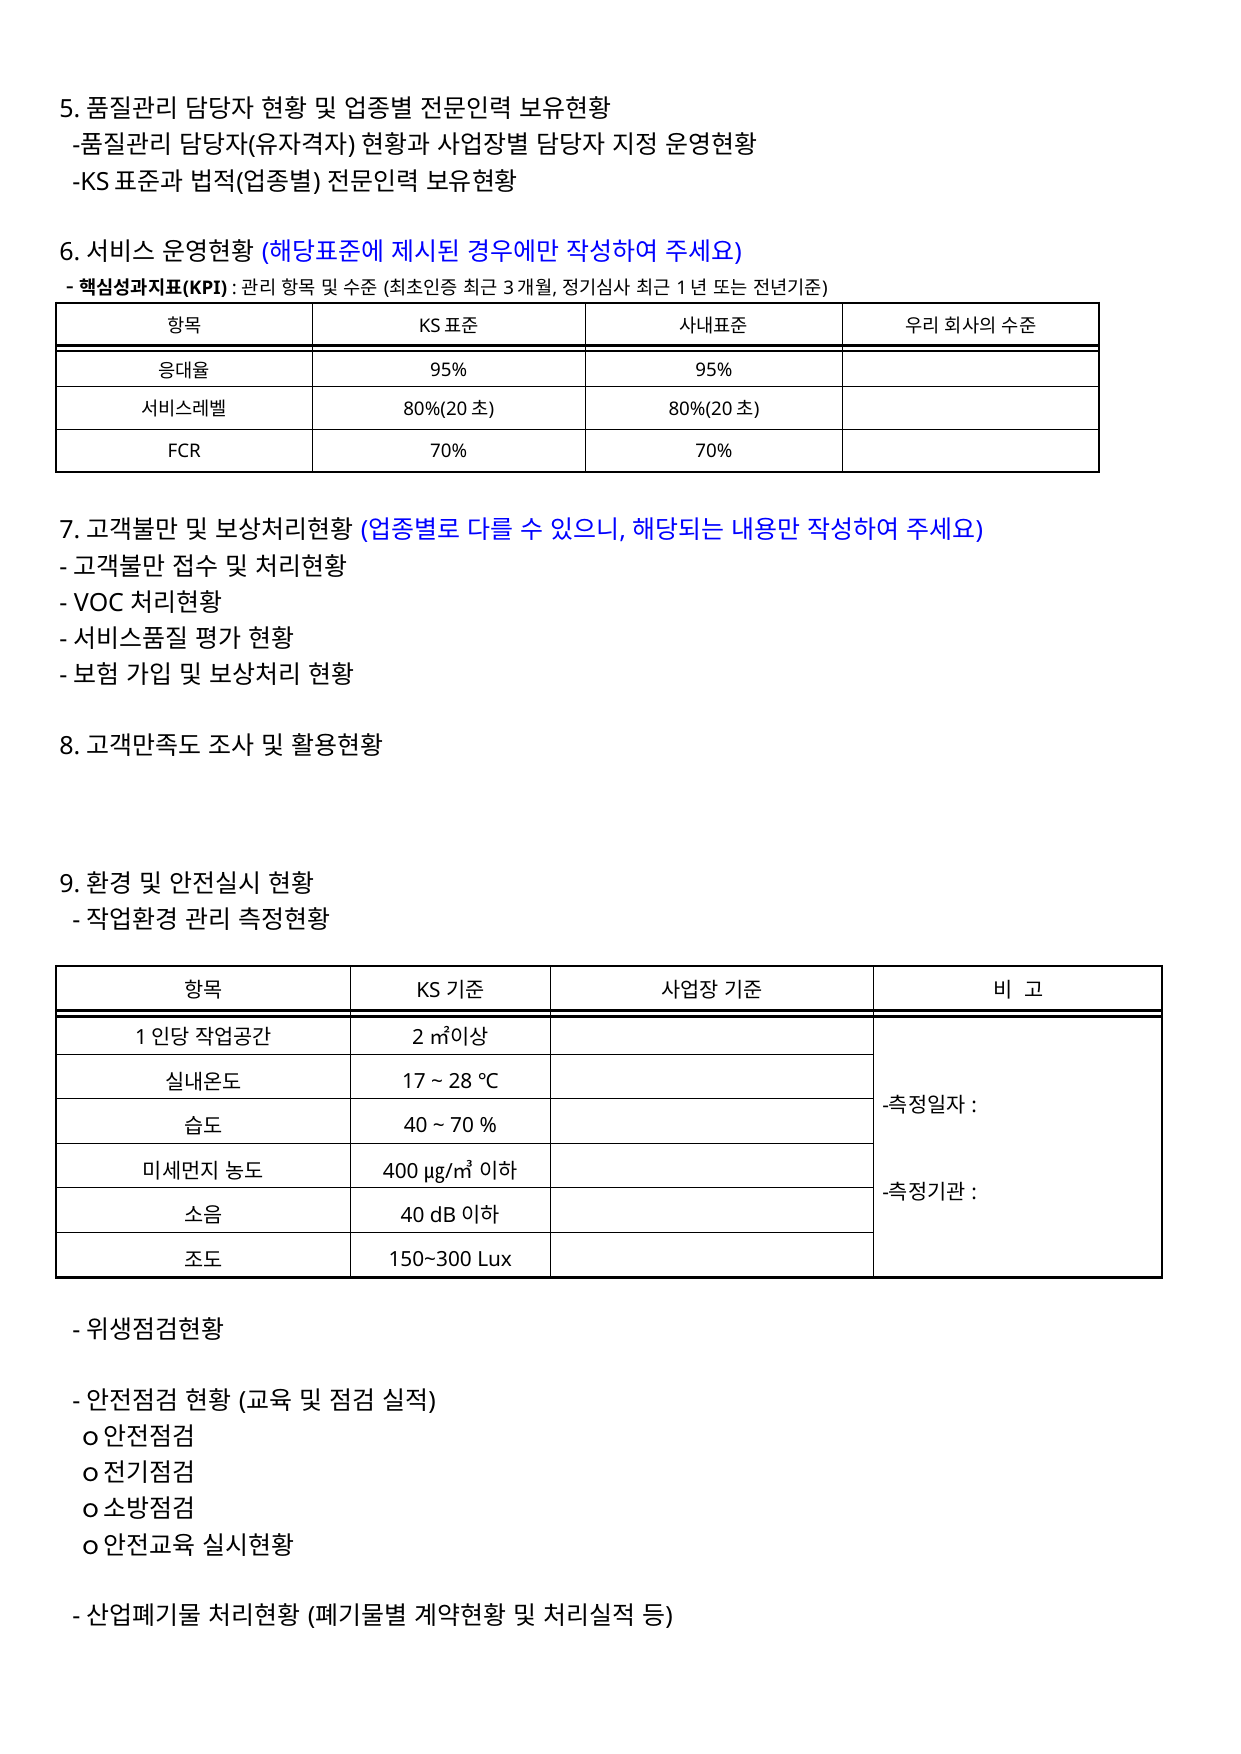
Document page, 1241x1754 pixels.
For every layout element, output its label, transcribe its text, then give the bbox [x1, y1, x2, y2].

table_cell 습도 [57, 1099, 350, 1143]
table_cell 서비스레벨 [57, 387, 312, 428]
table_cell -측정일자 : -측정기관 : [874, 1018, 1161, 1276]
text 9. 환경 및 안전실시 현황 [59, 864, 1181, 900]
table_cell 1인당 작업공간 [57, 1018, 350, 1054]
text ｏ전기점검 [59, 1453, 1181, 1489]
table_cell [551, 1144, 873, 1187]
table_cell [551, 1099, 873, 1143]
table_cell 80%(20초) [586, 387, 842, 428]
table_cell 95% [586, 352, 842, 386]
list 고객불만 접수 및 처리현황 [59, 546, 1181, 582]
table_cell [843, 430, 1098, 471]
table_cell 2 ㎡이상 [351, 1018, 550, 1054]
text - 산업폐기물 처리현황 (폐기물별 계약현황 및 처리실적 등) [59, 1595, 1181, 1632]
table_cell 소음 [57, 1188, 350, 1232]
list 보험 가입 및 보상처리 현황 [59, 655, 1181, 691]
text - 핵심성과지표(KPI) : 관리 항목 및 수준 (최초인증 최근 3개월, 정기심사 최근 1년 또는 전년기준) [59, 268, 1181, 302]
table_cell [843, 387, 1098, 428]
text -KS표준과 법적(업종별) 전문인력 보유현황 [59, 161, 1181, 197]
table_cell 조도 [57, 1233, 350, 1276]
table_cell 80%(20초) [313, 387, 585, 428]
list VOC 처리현황 [59, 582, 1181, 619]
table_cell 40 dB 이하 [351, 1188, 550, 1232]
table_cell [551, 1188, 873, 1232]
table_cell [551, 1018, 873, 1054]
table_header 우리 회사의 수준 [843, 304, 1098, 344]
text -품질관리 담당자(유자격자) 현황과 사업장별 담당자 지정 운영현황 [59, 125, 1181, 161]
table_header 사업장 기준 [551, 967, 873, 1009]
text ｏ안전교육 실시현황 [59, 1525, 1181, 1561]
text ｏ소방점검 [59, 1489, 1181, 1525]
list 서비스품질 평가 현황 [59, 619, 1181, 655]
text - 안전점검 현황 (교육 및 점검 실적) [59, 1380, 1181, 1416]
table_cell [551, 1233, 873, 1276]
text 6. 서비스 운영현황 (해당표준에 제시된 경우에만 작성하여 주세요) [59, 231, 1181, 268]
table_cell 미세먼지 농도 [57, 1144, 350, 1187]
table_cell 95% [313, 352, 585, 386]
table_cell FCR [57, 430, 312, 471]
text 8. 고객만족도 조사 및 활용현황 [59, 725, 1181, 762]
text 7. 고객불만 및 보상처리현황 (업종별로 다를 수 있으니, 해당되는 내용만 작성하여 주세요) [59, 510, 1181, 546]
table_header 비 고 [874, 967, 1161, 1009]
text - 작업환경 관리 측정현황 [59, 900, 1181, 936]
table_header 항목 [57, 304, 312, 344]
table_header KS표준 [313, 304, 585, 344]
table_cell [551, 1055, 873, 1098]
text ｏ안전점검 [59, 1416, 1181, 1453]
table_cell 70% [586, 430, 842, 471]
table_cell 실내온도 [57, 1055, 350, 1098]
table_cell 400 ㎍/㎥ 이하 [351, 1144, 550, 1187]
table_header KS 기준 [351, 967, 550, 1009]
table_cell [843, 352, 1098, 386]
text 5. 품질관리 담당자 현황 및 업종별 전문인력 보유현황 [59, 88, 1181, 125]
table_cell 응대율 [57, 352, 312, 386]
table_cell 17 ~ 28 ℃ [351, 1055, 550, 1098]
table_cell 40 ~ 70 % [351, 1099, 550, 1143]
table_cell 70% [313, 430, 585, 471]
table_header 항목 [57, 967, 350, 1009]
table_header 사내표준 [586, 304, 842, 344]
table_cell 150~300 Lux [351, 1233, 550, 1276]
text - 위생점검현황 [59, 1310, 1181, 1346]
